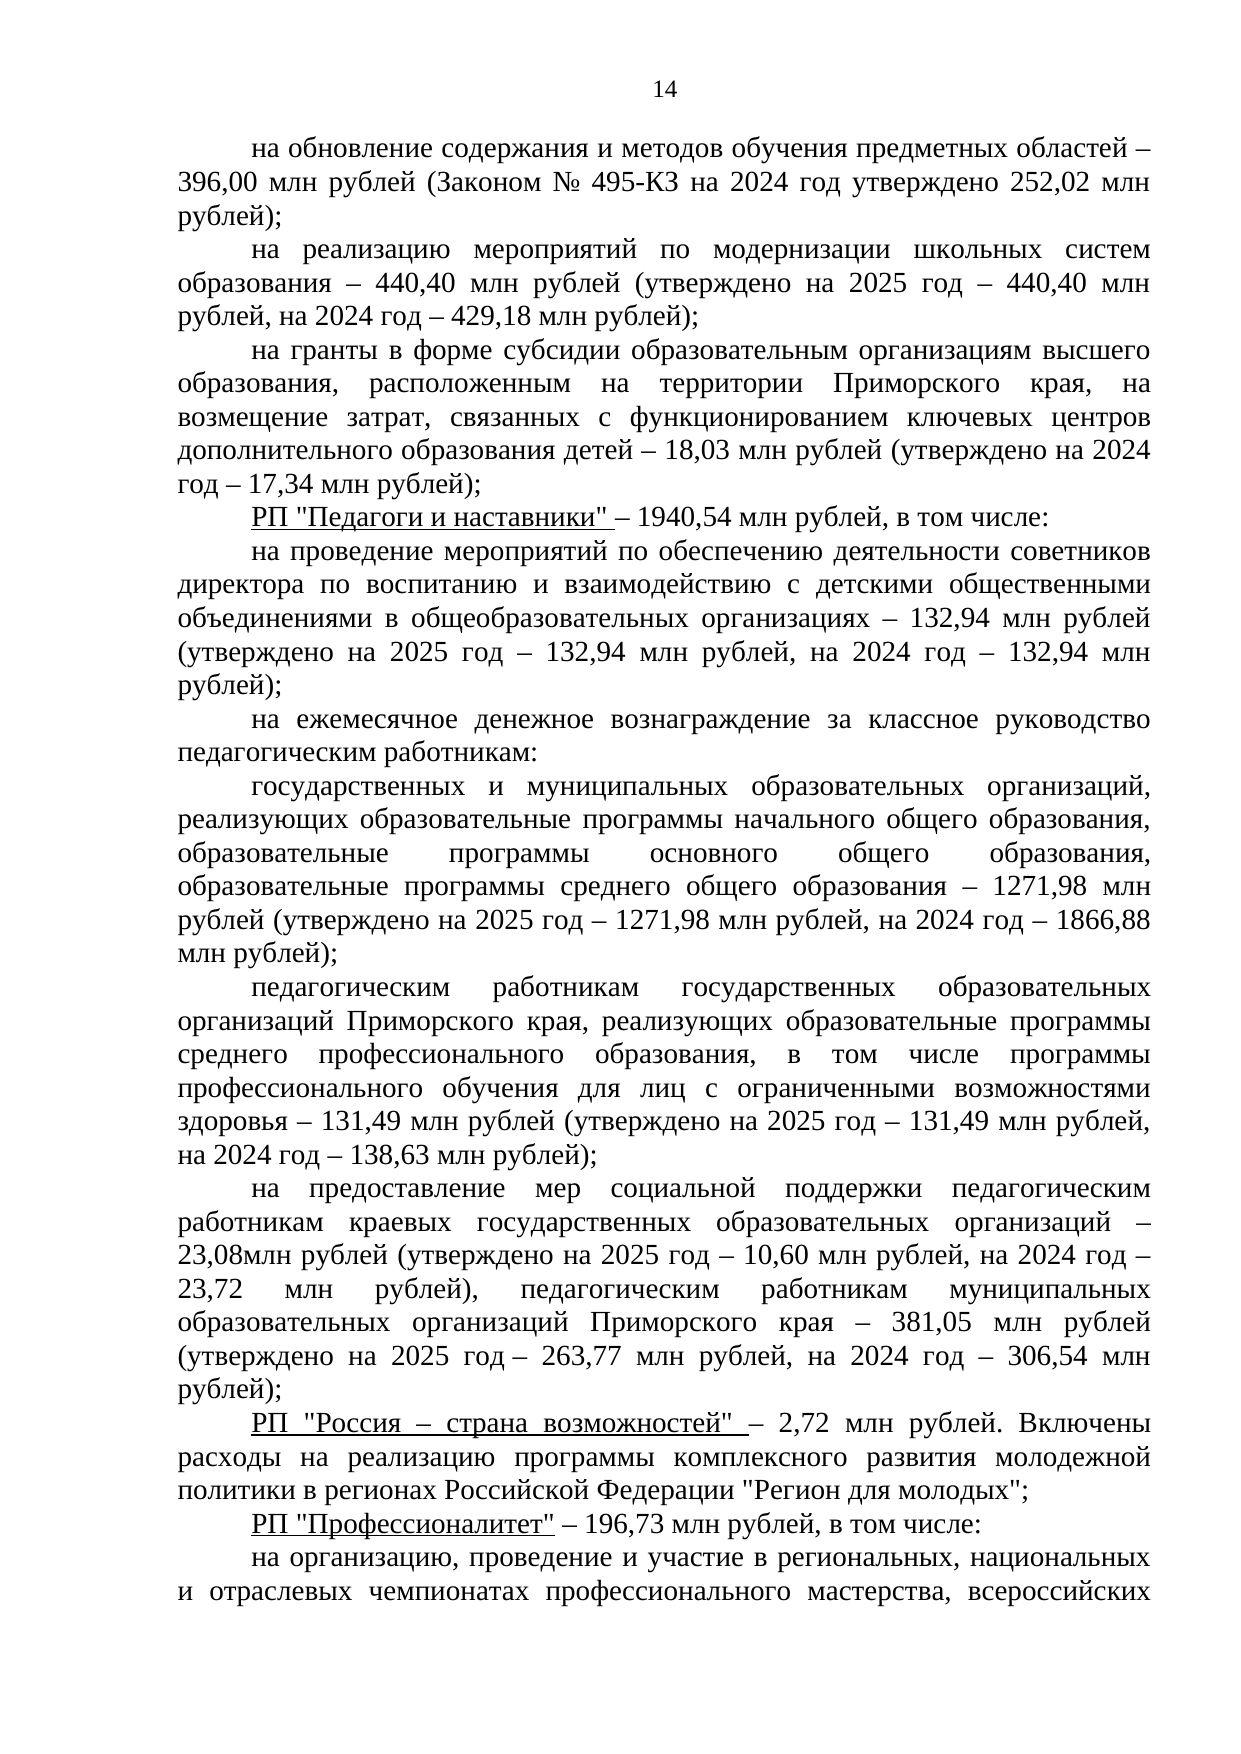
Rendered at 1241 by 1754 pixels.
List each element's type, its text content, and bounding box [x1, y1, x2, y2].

text на проведение мероприятий по обеспечению деятельности советников директора по воспитанию и взаимодействию с детскими общественными объединениями в общеобразовательных организациях – 132,94 млн рублей (утверждено на 2025 год – 132,94 млн рублей, на 2024 год – 132,94 млн рублей); [177, 533, 1152, 701]
text государственных и муниципальных образовательных организаций, реализующих образовательные программы начального общего образования, образовательные программы основного общего образования, образовательные программы среднего общего образования – 1271,98 млн рублей (утверждено на 2025 год – 1271,98 млн рублей, на 2024 год – 1866,88 млн рублей); [177, 768, 1152, 969]
text на ежемесячное денежное вознаграждение за классное руководство педагогическим работникам: [177, 701, 1152, 768]
text педагогическим работникам государственных образовательных организаций Приморского края, реализующих образовательные программы среднего профессионального образования, в том числе программы профессионального обучения для лиц с ограниченными возможностями здоровья – 131,49 млн рублей (утверждено на 2025 год – 131,49 млн рублей, на 2024 год – 138,63 млн рублей); [177, 969, 1152, 1170]
text на обновление содержания и методов обучения предметных областей – 396,00 млн рублей (Законом № 495-КЗ на 2024 год утверждено 252,02 млн рублей); [177, 131, 1152, 231]
text на гранты в форме субсидии образовательным организациям высшего образования, расположенным на территории Приморского края, на возмещение затрат, связанных с функционированием ключевых центров дополнительного образования детей – 18,03 млн рублей (утверждено на 2024 год – 17,34 млн рублей); [177, 332, 1152, 499]
text на предоставление мер социальной поддержки педагогическим работникам краевых государственных образовательных организаций – 23,08млн рублей (утверждено на 2025 год – 10,60 млн рублей, на 2024 год – 23,72 млн рублей), педагогическим работникам муниципальных образовательных организаций Приморского края – 381,05 млн рублей (утверждено на 2025 год – 263,77 млн рублей, на 2024 год – 306,54 млн рублей); [177, 1170, 1152, 1405]
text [177, 1539, 1152, 1606]
text РП "Россия – страна возможностей" – 2,72 млн рублей. Включены расходы на реализацию программы комплексного развития молодежной политики в регионах Российской Федерации "Регион для молодых"; [177, 1405, 1152, 1506]
text РП "Профессионалитет" – 196,73 млн рублей, в том числе: [177, 1506, 1152, 1539]
text на реализацию мероприятий по модернизации школьных систем образования – 440,40 млн рублей (утверждено на 2025 год – 440,40 млн рублей, на 2024 год – 429,18 млн рублей); [177, 231, 1152, 332]
text РП "Педагоги и наставники" – 1940,54 млн рублей, в том числе: [177, 499, 1152, 533]
